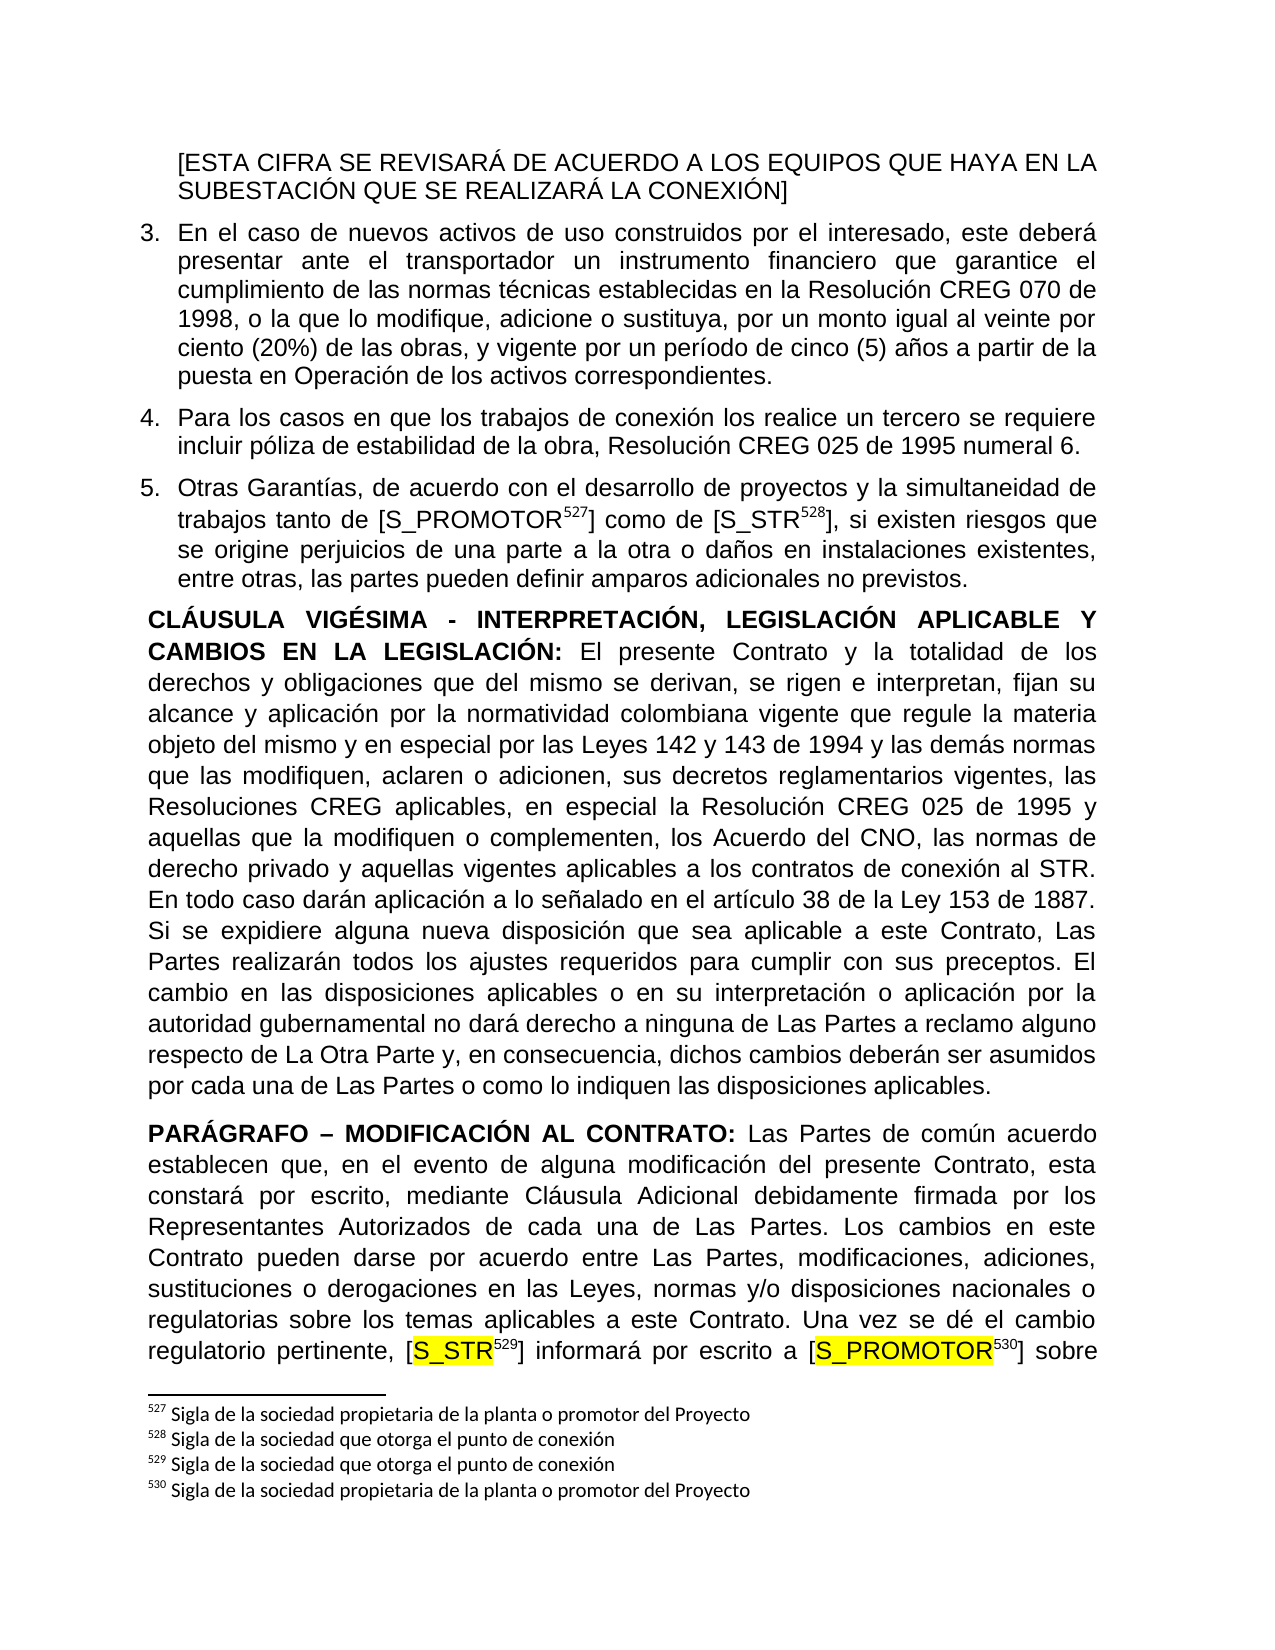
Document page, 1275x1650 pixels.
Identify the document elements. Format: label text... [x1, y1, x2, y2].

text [148, 1119, 1098, 1365]
list En el caso de nuevos activos de uso construidos por el interesado, este deberá presentar ante el transportador un instrumento financiero que garantice el cumplimiento de las normas técnicas establecidas en la Resolución CREG 070 de 1998, o la que lo modifique, adicione o sustituya, por un monto igual al veinte por ciento (20%) de las obras, y vigente por un período de cinco (5) años a partir de la puesta en Operación de los activos correspondientes. [140, 218, 1098, 390]
text CLÁUSULA VIGÉSIMA - INTERPRETACIÓN, LEGISLACIÓN APLICABLE Y CAMBIOS EN LA LEGISLACIÓN: El presente Contrato y la totalidad de los derechos y obligaciones que del mismo se derivan, se rigen e interpretan, fijan su alcance y aplicación por la normatividad colombiana vigente que regule la materia objeto del mismo y en especial por las Leyes 142 y 143 de 1994 y las demás normas que las modifiquen, aclaren o adicionen, sus decretos reglamentarios vigentes, las Resoluciones CREG aplicables, en especial la Resolución CREG 025 de 1995 y aquellas que la modifiquen o complementen, los Acuerdo del CNO, las normas de derecho privado y aquellas vigentes aplicables a los contratos de conexión al STR. En todo caso darán aplicación a lo señalado en el artículo 38 de la Ley 153 de 1887. Si se expidiere alguna nueva disposición que sea aplicable a este Contrato, Las Partes realizarán todos los ajustes requeridos para cumplir con sus preceptos. El cambio en las disposiciones aplicables o en su interpretación o aplicación por la autoridad gubernamental no dará derecho a ninguna de Las Partes a reclamo alguno respecto de La Otra Parte y, en consecuencia, dichos cambios deberán ser asumidos por cada una de Las Partes o como lo indiquen las disposiciones aplicables. [148, 605, 1098, 1100]
list Otras Garantías, de acuerdo con el desarrollo de proyectos y la simultaneidad de trabajos tanto de [S_PROMOTOR] como de [S_STR], si existen riesgos que se origine perjuicios de una parte a la otra o daños en instalaciones existentes, entre otras, las partes pueden definir amparos adicionales no previstos. [140, 473, 1098, 593]
list Para los casos en que los trabajos de conexión los realice un tercero se requiere incluir póliza de estabilidad de la obra, Resolución CREG 025 de 1995 numeral 6. [140, 403, 1098, 460]
